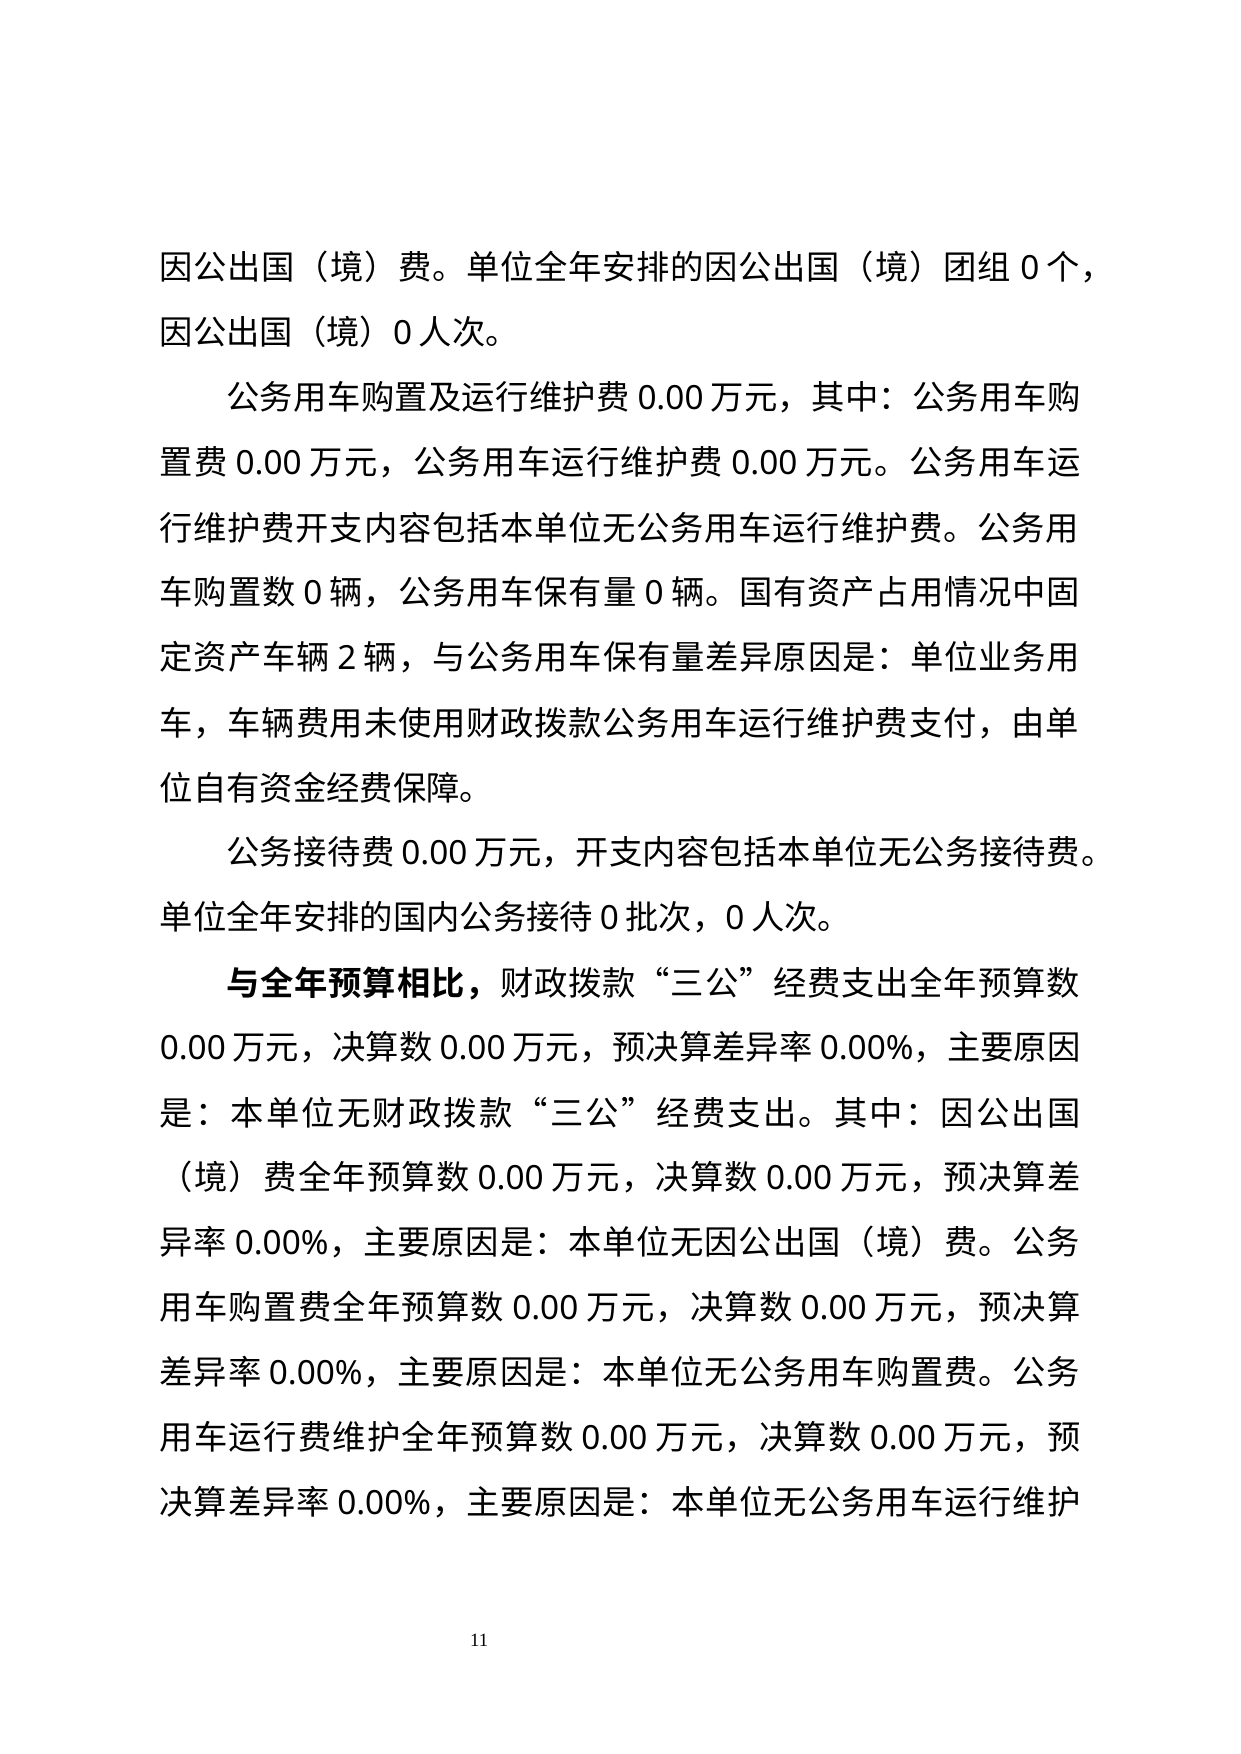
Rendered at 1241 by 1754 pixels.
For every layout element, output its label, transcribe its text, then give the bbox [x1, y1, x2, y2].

text 公务用车购置及运行维护费0.00万元，其中：公务用车购置费0.00万元，公务用车运行维护费0.00万元。公务用车运行维护费开支内容包括本单位无公务用车运行维护费。公务用车购置数0辆，公务用车保有量0辆。国有资产占用情况中固定资产车辆2辆，与公务用车保有量差异原因是：单位业务用车，车辆费用未使用财政拨款公务用车运行维护费支付，由单位自有资金经费保障。 [159, 363, 1081, 818]
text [159, 233, 1081, 363]
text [159, 948, 1081, 1533]
text 公务接待费0.00万元，开支内容包括本单位无公务接待费。单位全年安排的国内公务接待0批次，0人次。 [159, 818, 1081, 948]
